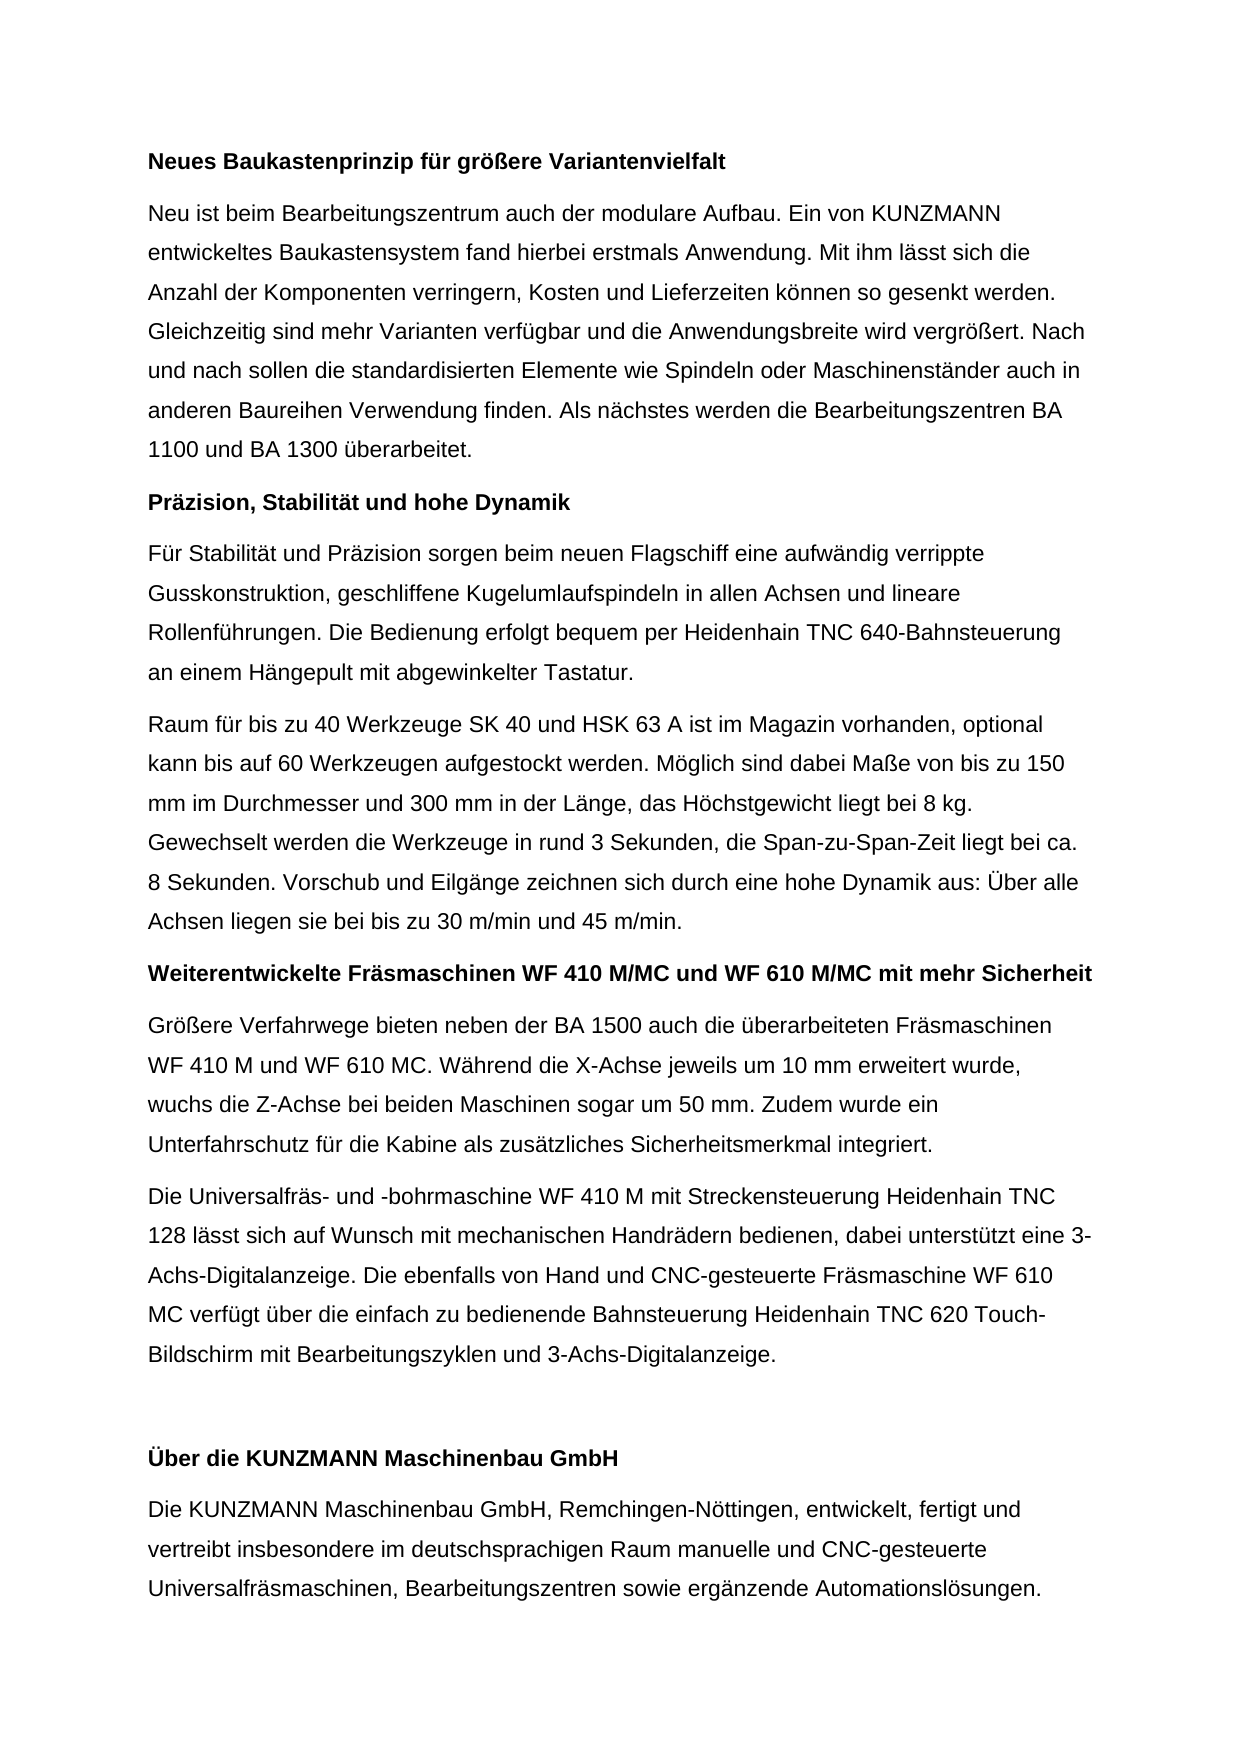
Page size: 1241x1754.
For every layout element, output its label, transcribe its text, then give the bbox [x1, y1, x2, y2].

text Größere Verfahrwege bieten neben der BA 1500 auch die überarbeiteten Fräsmaschinen WF 410 M und WF 610 MC. Während die X-Achse jeweils um 10 mm erweitert wurde, wuchs die Z-Achse bei beiden Maschinen sogar um 50 mm. Zudem wurde ein Unterfahrschutz für die Kabine als zusätzliches Sicherheitsmerkmal integriert. [148, 1012, 1093, 1157]
text Neues Baukastenprinzip für größere Variantenvielfalt [148, 148, 1093, 174]
text Über die KUNZMANN Maschinenbau GmbH [148, 1444, 1093, 1471]
text Für Stabilität und Präzision sorgen beim neuen Flagschiff eine aufwändig verrippte Gusskonstruktion, geschliffene Kugelumlaufspindeln in allen Achsen und lineare Rollenführungen. Die Bedienung erfolgt bequem per Heidenhain TNC 640-Bahnsteuerung an einem Hängepult mit abgewinkelter Tastatur. [148, 540, 1093, 685]
text Präzision, Stabilität und hohe Dynamik [148, 488, 1093, 515]
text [148, 1496, 1093, 1602]
text Weiterentwickelte Fräsmaschinen WF 410 M/MC und WF 610 M/MC mit mehr Sicherheit [148, 960, 1093, 987]
text Neu ist beim Bearbeitungszentrum auch der modulare Aufbau. Ein von KUNZMANN entwickeltes Baukastensystem fand hierbei erstmals Anwendung. Mit ihm lässt sich die Anzahl der Komponenten verringern, Kosten und Lieferzeiten können so gesenkt werden. Gleichzeitig sind mehr Varianten verfügbar und die Anwendungsbreite wird vergrößert. Nach und nach sollen die standardisierten Elemente wie Spindeln oder Maschinenständer auch in anderen Baureihen Verwendung finden. Als nächstes werden die Bearbeitungszentren BA 1100 und BA 1300 überarbeitet. [148, 199, 1093, 463]
text Die Universalfräs- und -bohrmaschine WF 410 M mit Streckensteuerung Heidenhain TNC 128 lässt sich auf Wunsch mit mechanischen Handrädern bedienen, dabei unterstützt eine 3-Achs-Digitalanzeige. Die ebenfalls von Hand und CNC-gesteuerte Fräsmaschine WF 610 MC verfügt über die einfach zu bedienende Bahnsteuerung Heidenhain TNC 620 Touch-Bildschirm mit Bearbeitungszyklen und 3-Achs-Digitalanzeige. [148, 1183, 1093, 1367]
text Raum für bis zu 40 Werkzeuge SK 40 und HSK 63 A ist im Magazin vorhanden, optional kann bis auf 60 Werkzeugen aufgestockt werden. Möglich sind dabei Maße von bis zu 150 mm im Durchmesser und 300 mm in der Länge, das Höchstgewicht liegt bei 8 kg. Gewechselt werden die Werkzeuge in rund 3 Sekunden, die Span-zu-Span-Zeit liegt bei ca. 8 Sekunden. Vorschub und Eilgänge zeichnen sich durch eine hohe Dynamik aus: Über alle Achsen liegen sie bei bis zu 30 m/min und 45 m/min. [148, 711, 1093, 934]
